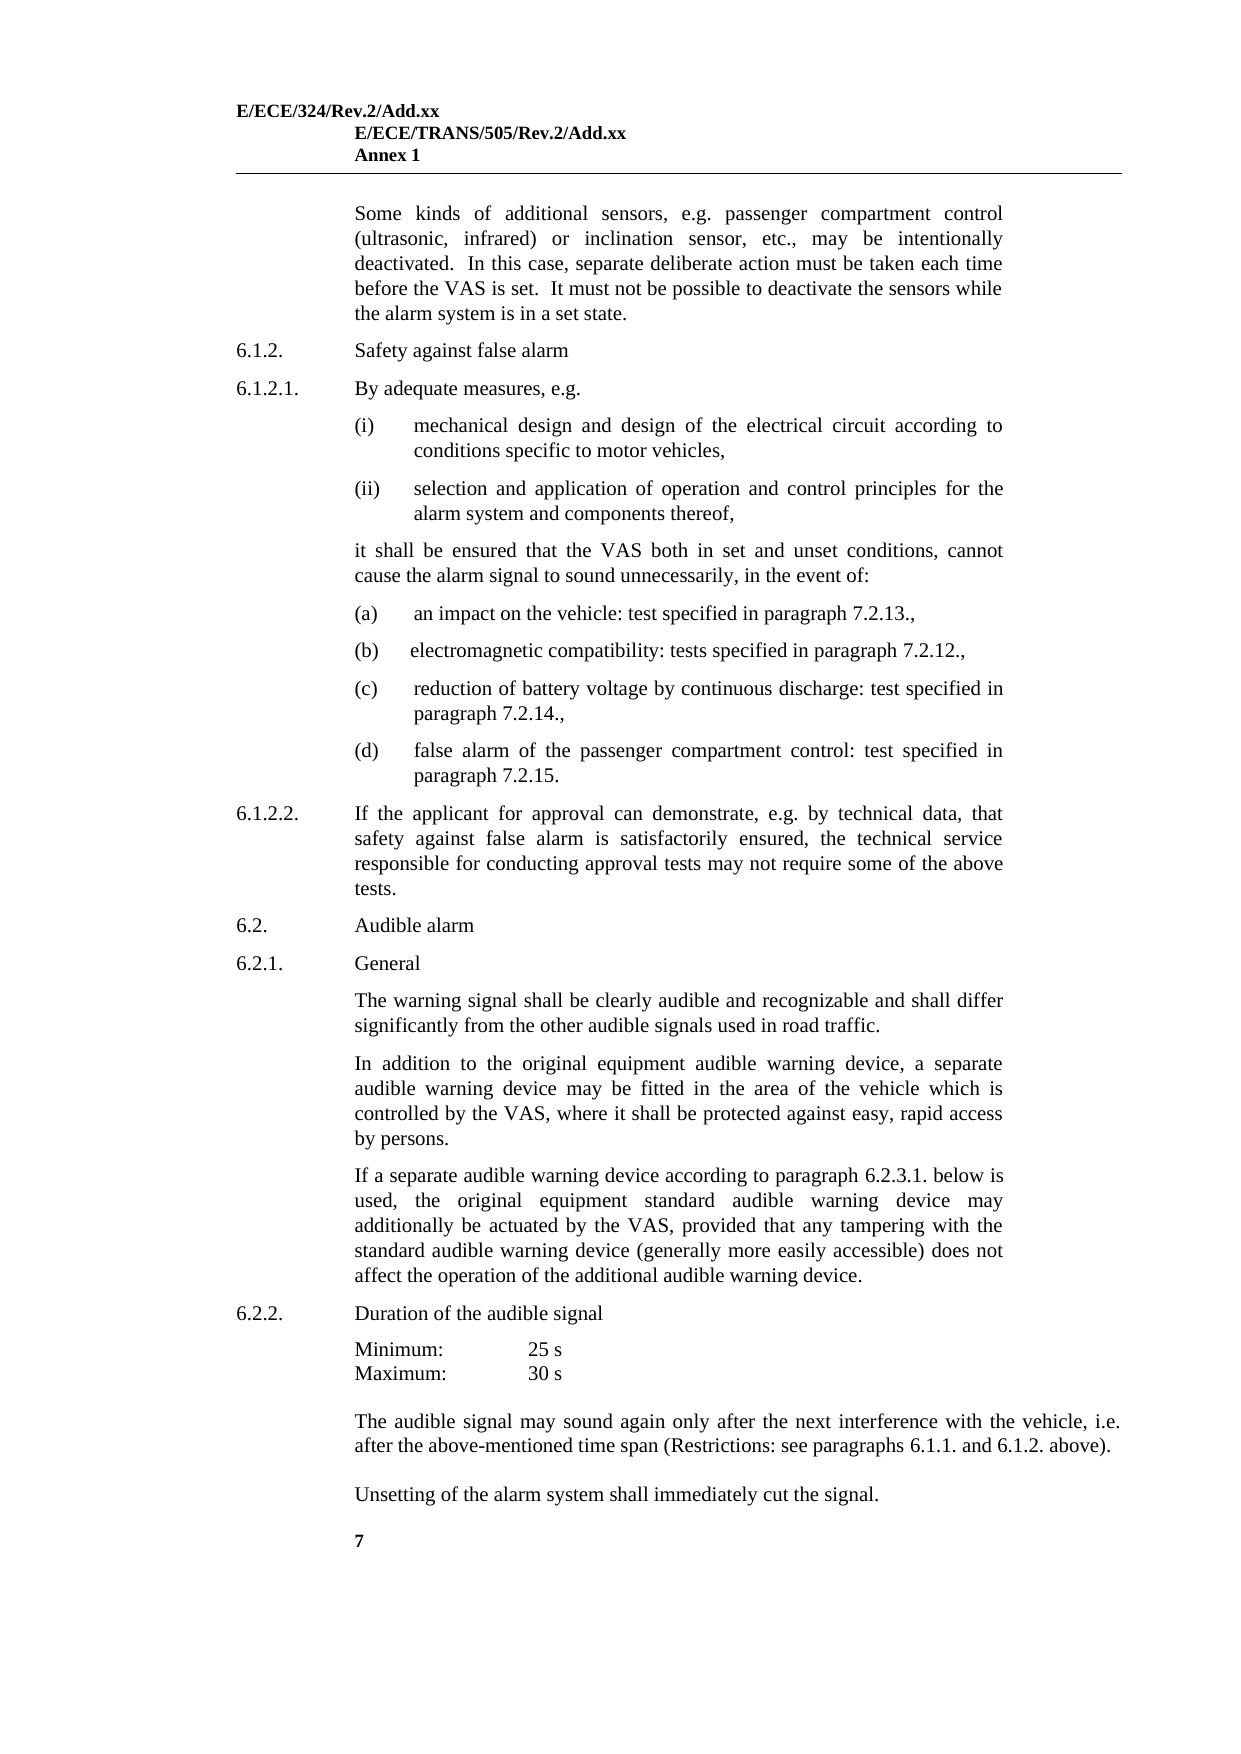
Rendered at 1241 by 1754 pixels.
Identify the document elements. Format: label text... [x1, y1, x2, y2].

text The audible signal may sound again only after the next interference with the vehicle, i.e. after the above-mentioned time span (Restrictions: see paragraphs 6.1.1. and 6.1.2. above). [354, 1409, 1122, 1457]
text Minimum: 25 s [354, 1337, 1122, 1361]
text Some kinds of additional sensors, e.g. passenger compartment control (ultrasonic, infrared) or inclination sensor, etc., may be intentionally deactivated. In this case, separate deliberate action must be taken each time before the VAS is set. It must not be possible to deactivate the sensors while the alarm system is in a set state. [354, 199, 1004, 324]
text 6.2. Audible alarm [236, 912, 1004, 937]
text (d) false alarm of the passenger compartment control: test specified in paragraph 7.2.15. [354, 737, 1004, 787]
text 6.1.2.1. By adequate measures, e.g. [236, 374, 1004, 399]
text (a) an impact on the vehicle: test specified in paragraph 7.2.13., [354, 599, 1004, 624]
text Maximum: 30 s [354, 1361, 1122, 1385]
list electromagnetic compatibility: tests specified in paragraph 7.2.12., [354, 637, 1004, 662]
text Unsetting of the alarm system shall immediately cut the signal. [354, 1482, 1122, 1506]
text In addition to the original equipment audible warning device, a separate audible warning device may be fitted in the area of the vehicle which is controlled by the VAS, where it shall be protected against easy, rapid access by persons. [354, 1049, 1004, 1149]
text The warning signal shall be clearly audible and recognizable and shall differ significantly from the other audible signals used in road traffic. [354, 987, 1004, 1037]
text (i) mechanical design and design of the electrical circuit according to conditions specific to motor vehicles, [354, 412, 1004, 462]
text 6.2.1. General [236, 949, 1004, 974]
text 6.1.2.2. If the applicant for approval can demonstrate, e.g. by technical data, that safety against false alarm is satisfactorily ensured, the technical service responsible for conducting approval tests may not require some of the above tests. [236, 799, 1004, 899]
text (c) reduction of battery voltage by continuous discharge: test specified in paragraph 7.2.14., [354, 674, 1004, 724]
text 6.1.2. Safety against false alarm [236, 337, 1004, 362]
text it shall be ensured that the VAS both in set and unset conditions, cannot cause the alarm signal to sound unnecessarily, in the event of: [354, 537, 1004, 587]
list selection and application of operation and control principles for the alarm system and components thereof, [354, 474, 1004, 524]
text 6.2.2. Duration of the audible signal [236, 1299, 1004, 1324]
text If a separate audible warning device according to paragraph 6.2.3.1. below is used, the original equipment standard audible warning device may additionally be actuated by the VAS, provided that any tampering with the standard audible warning device (generally more easily accessible) does not affect the operation of the additional audible warning device. [354, 1162, 1004, 1287]
